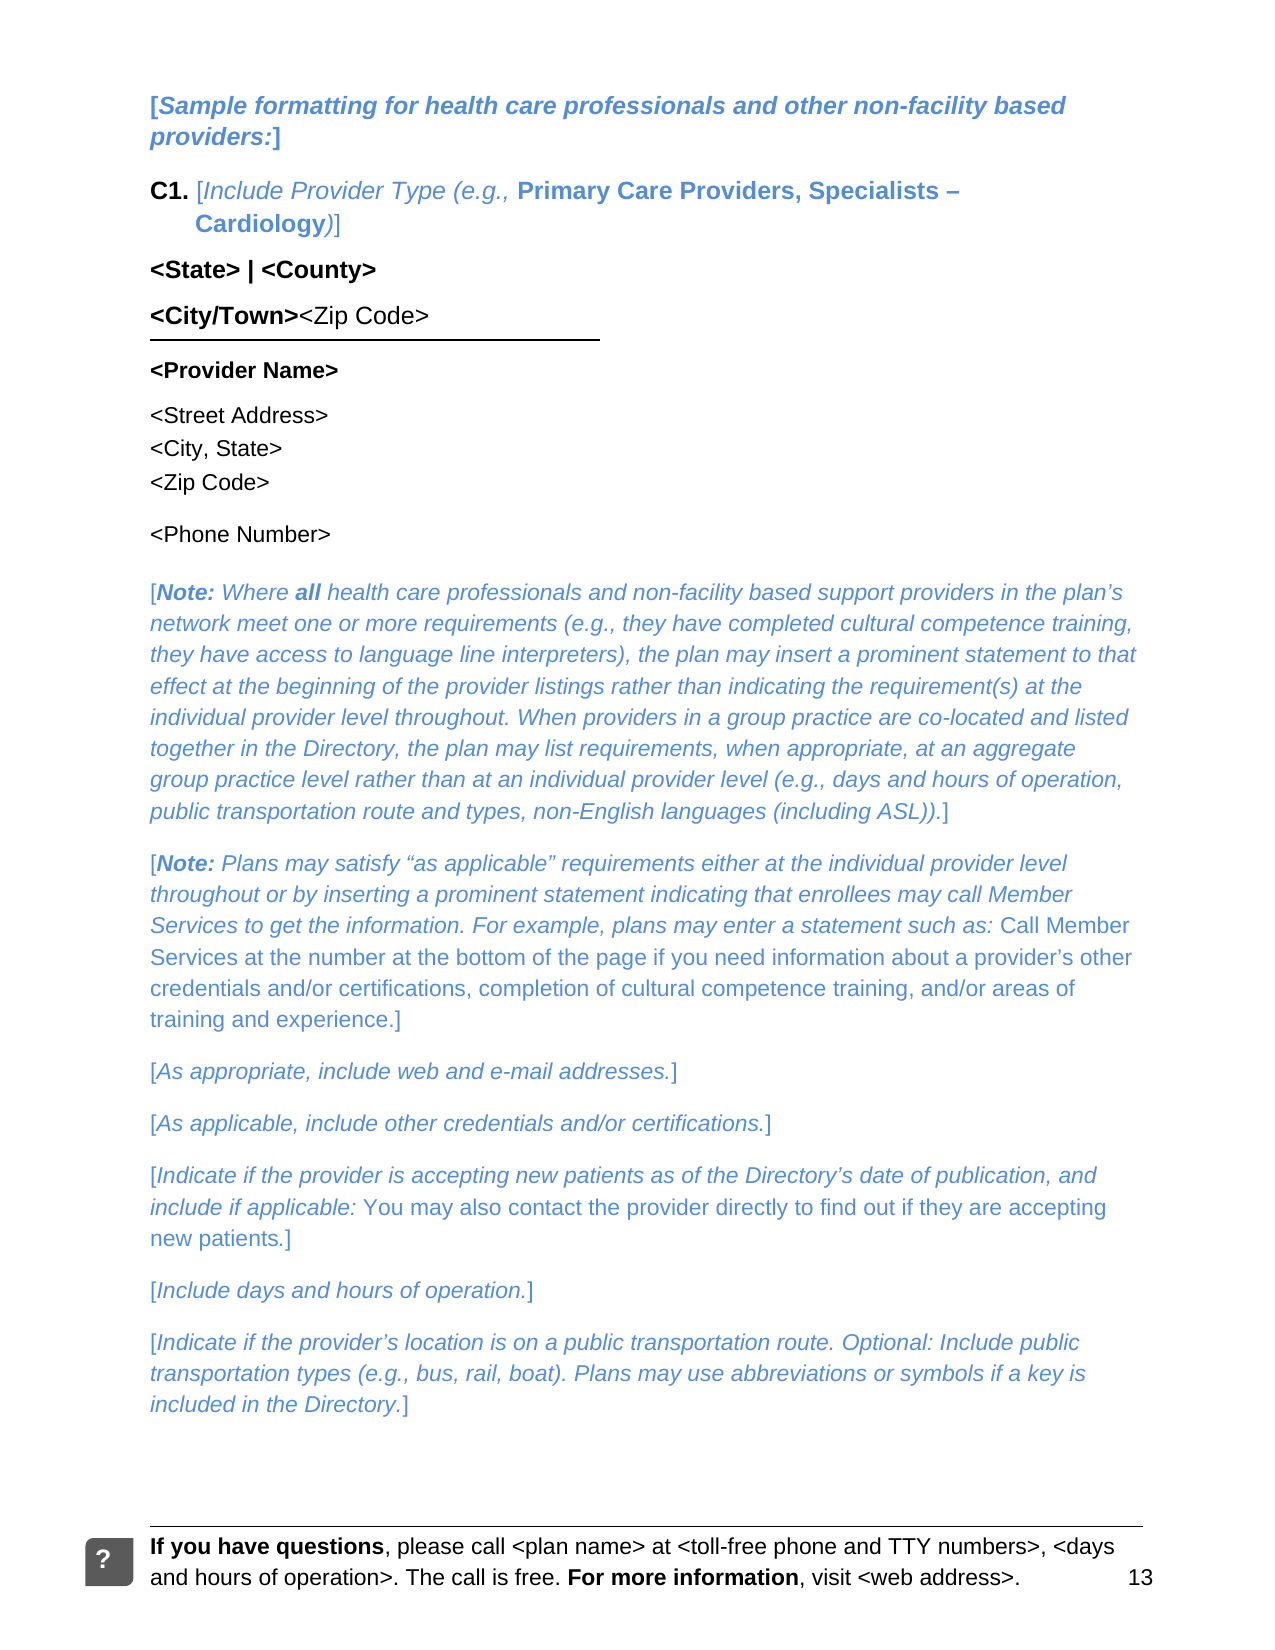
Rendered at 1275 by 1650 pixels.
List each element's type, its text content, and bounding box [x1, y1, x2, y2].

text <State> | <County> [150, 252, 1143, 285]
text <City/Town><Zip Code> [150, 298, 600, 339]
text <Street Address> <City, State> <Zip Code> [150, 397, 1143, 497]
text [As appropriate, include web and e-mail addresses.] [150, 1054, 1143, 1086]
text <Phone Number> [150, 516, 1143, 549]
text [Indicate if the provider’s location is on a public transportation route. Optional: Include public transportation types (e.g., bus, rail, boat). Plans may use abbreviations or symbols if a key is included in the Directory.] [150, 1325, 1143, 1419]
text <Provider Name> [150, 353, 1143, 384]
text [Note: Where all health care professionals and non-facility based support providers in the plan’s network meet one or more requirements (e.g., they have completed cultural competence training, they have access to language line interpreters), the plan may insert a prominent statement to that effect at the beginning of the provider listings rather than indicating the requirement(s) at the individual provider level throughout. When providers in a group practice are co-located and listed together in the Directory, the plan may list requirements, when appropriate, at an aggregate group practice level rather than at an individual provider level (e.g., days and hours of operation, public transportation route and types, non-English languages (including ASL)).] [150, 575, 1143, 825]
text [Indicate if the provider is accepting new patients as of the Directory’s date of publication, and include if applicable: You may also contact the provider directly to find out if they are accepting new patients.] [150, 1159, 1143, 1252]
subtitle C1. [Include Provider Type (e.g., Primary Care Providers, Specialists – Cardiology)] [150, 173, 1068, 239]
text [As applicable, include other credentials and/or certifications.] [150, 1107, 1143, 1138]
text [Sample formatting for health care professionals and other non-facility based providers:] [150, 89, 1143, 152]
text [Note: Plans may satisfy “as applicable” requirements either at the individual provider level throughout or by inserting a prominent statement indicating that enrollees may call Member Services to get the information. For example, plans may enter a statement such as: Call Member Services at the number at the bottom of the page if you need information about a provider’s other credentials and/or certifications, completion of cultural competence training, and/or areas of training and experience.] [150, 846, 1143, 1034]
text [Include days and hours of operation.] [150, 1273, 1143, 1304]
